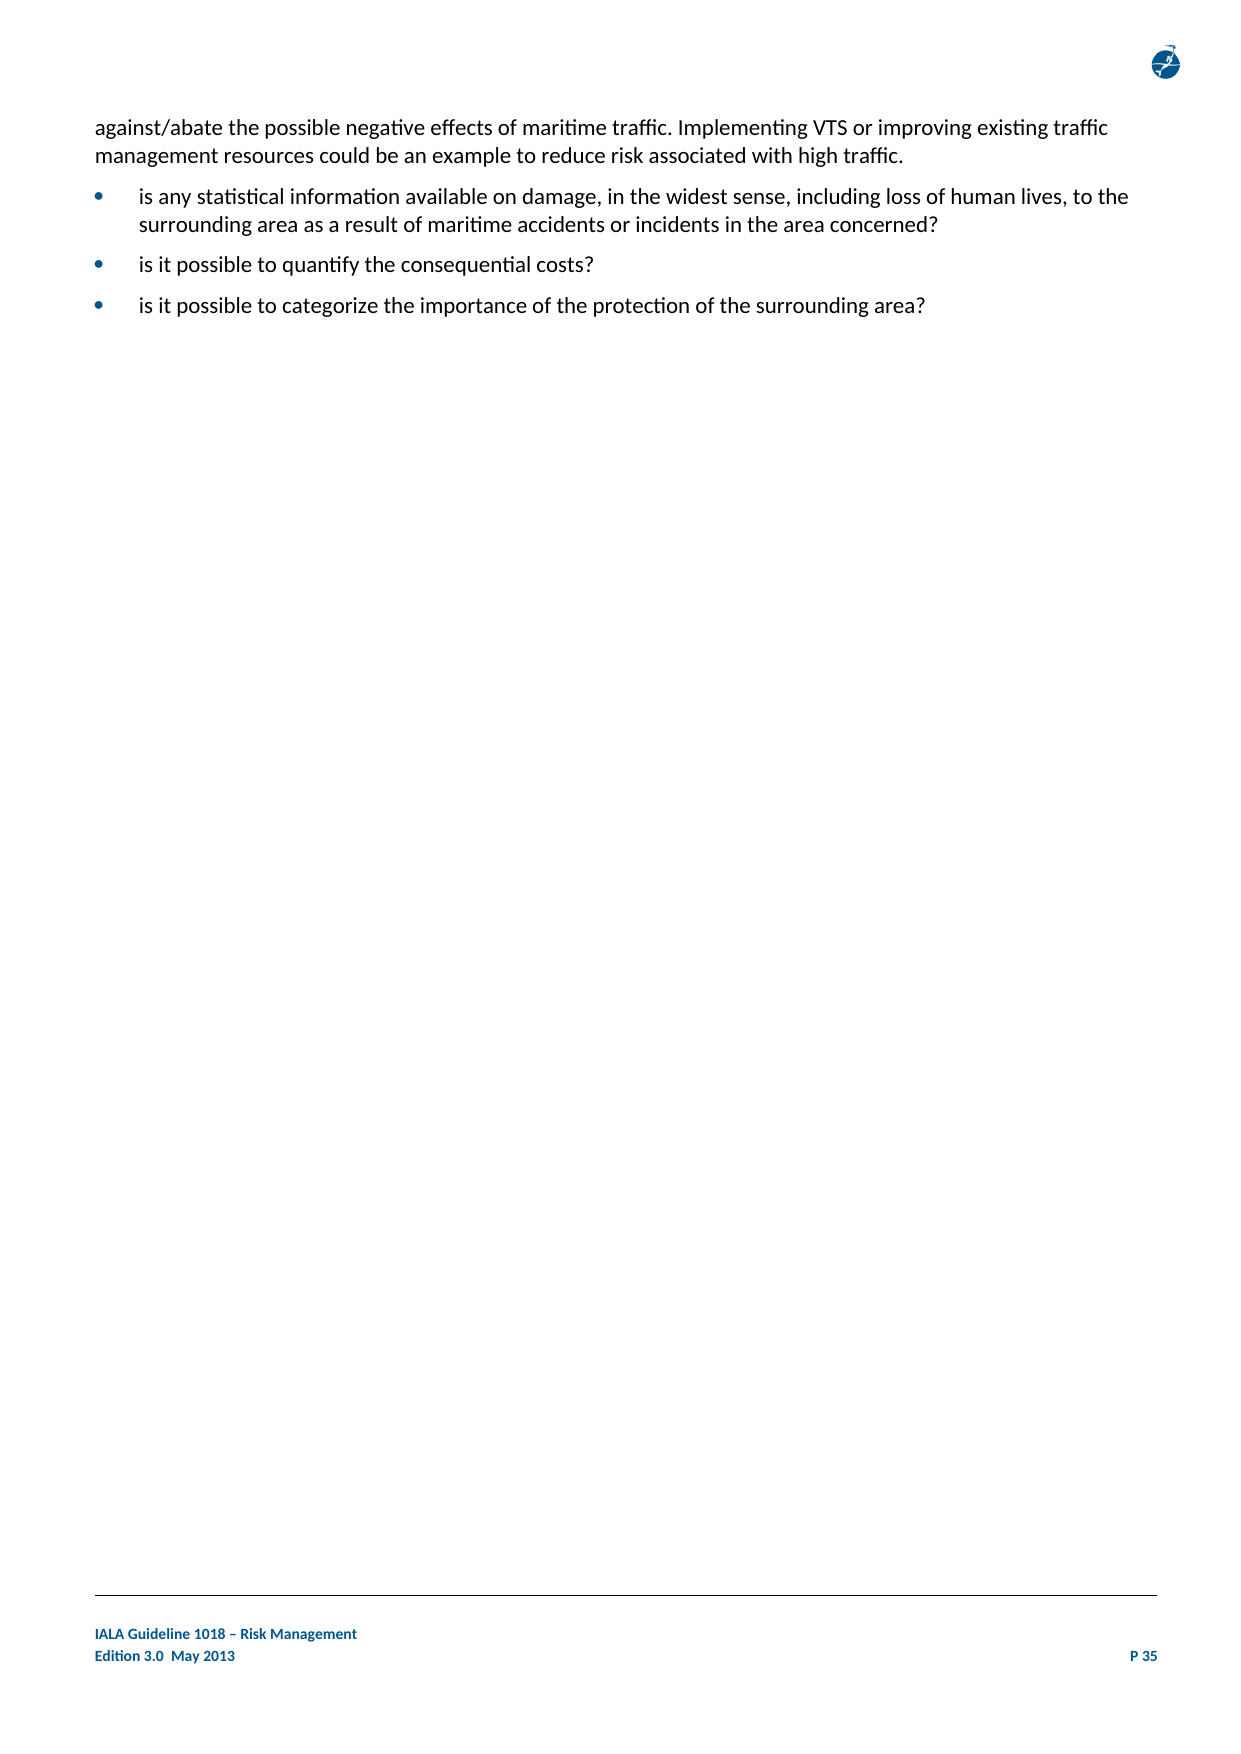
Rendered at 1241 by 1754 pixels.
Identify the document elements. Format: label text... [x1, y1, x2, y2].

text is it possible to categorize the importance of the protection of the surrounding area? [94, 291, 1157, 319]
text is it possible to quantify the consequential costs? [94, 251, 1157, 279]
picture [1120, 0, 1239, 114]
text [94, 113, 1157, 169]
text is any statistical information available on damage, in the widest sense, including loss of human lives, to the surrounding area as a result of maritime accidents or incidents in the area concerned? [94, 182, 1157, 238]
